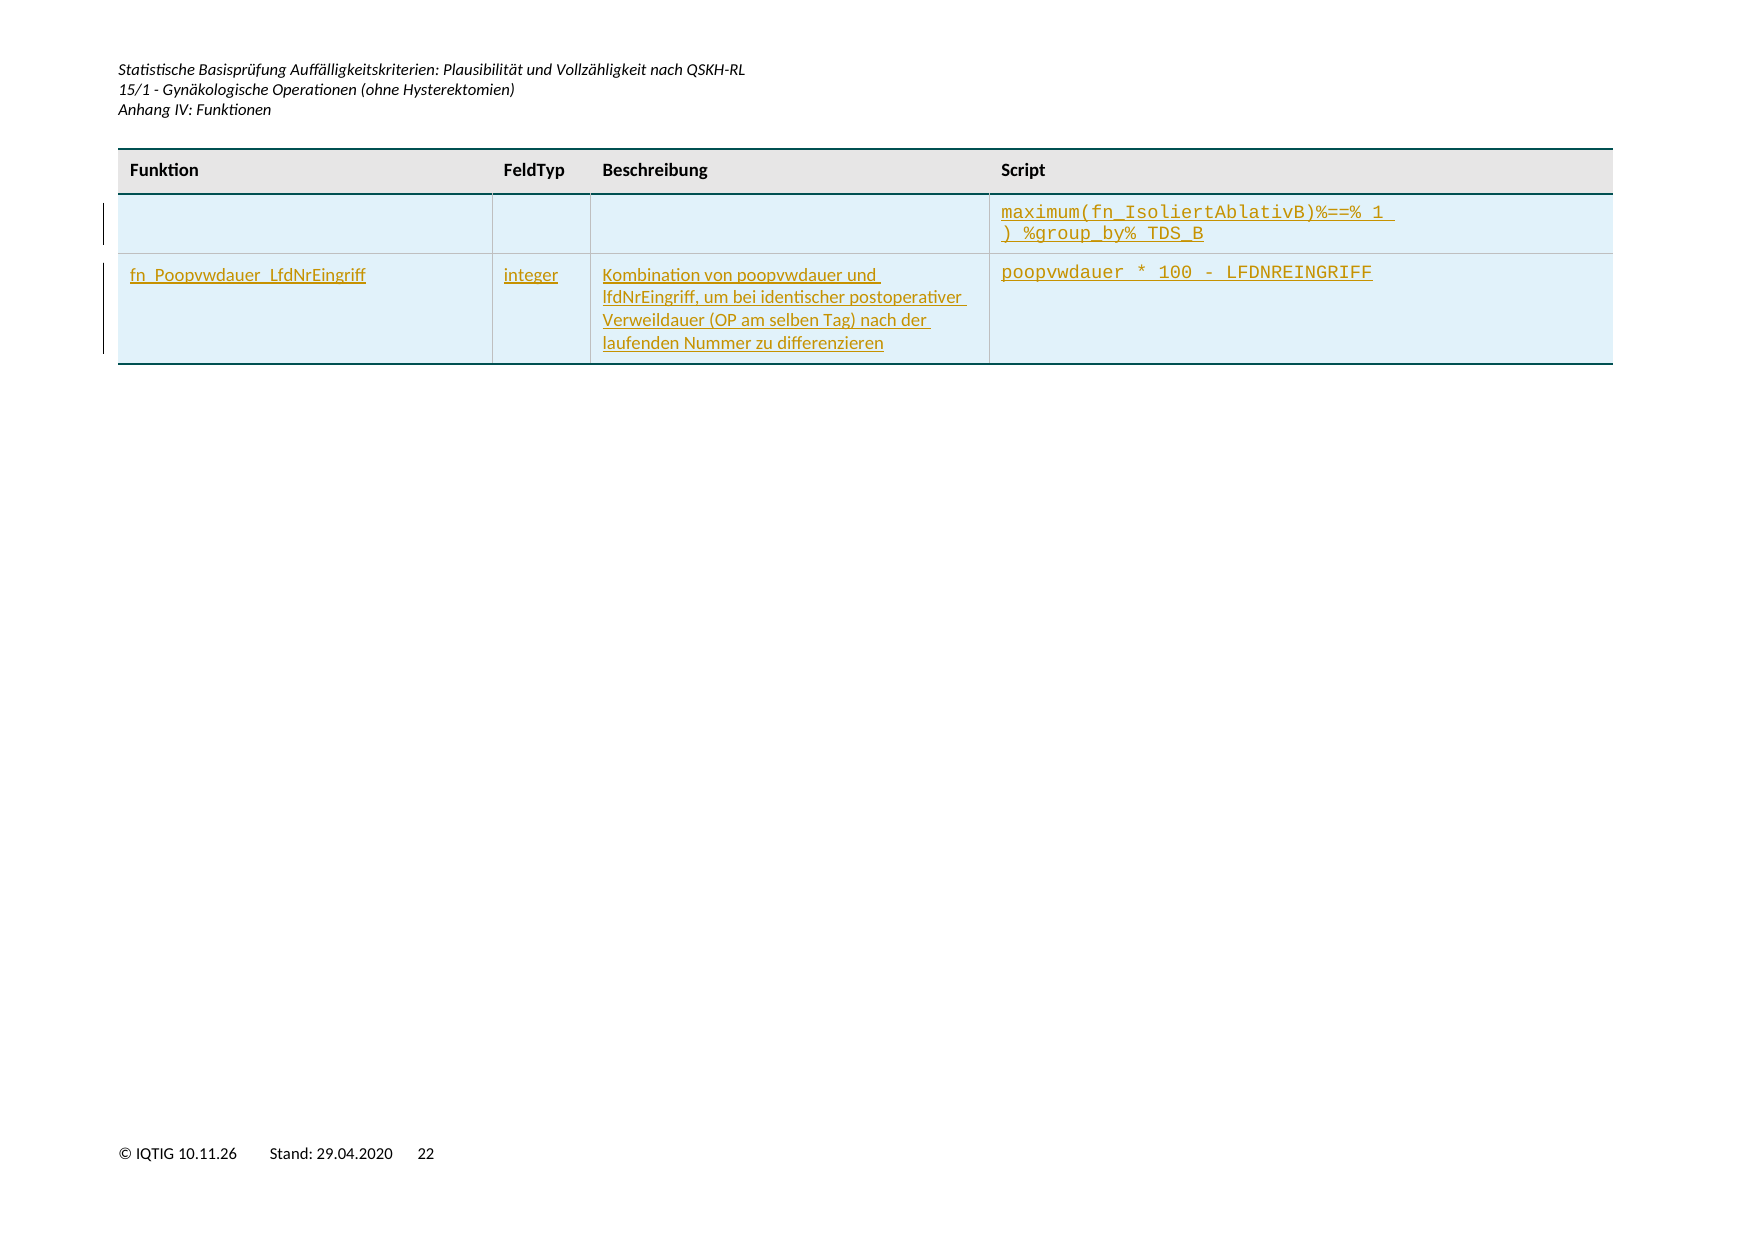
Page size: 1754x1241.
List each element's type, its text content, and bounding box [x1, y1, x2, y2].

table_header FeldTyp [492, 150, 591, 193]
table_header Script [989, 150, 1613, 193]
table_header Beschreibung [591, 150, 989, 193]
table_header Funktion [118, 150, 492, 193]
